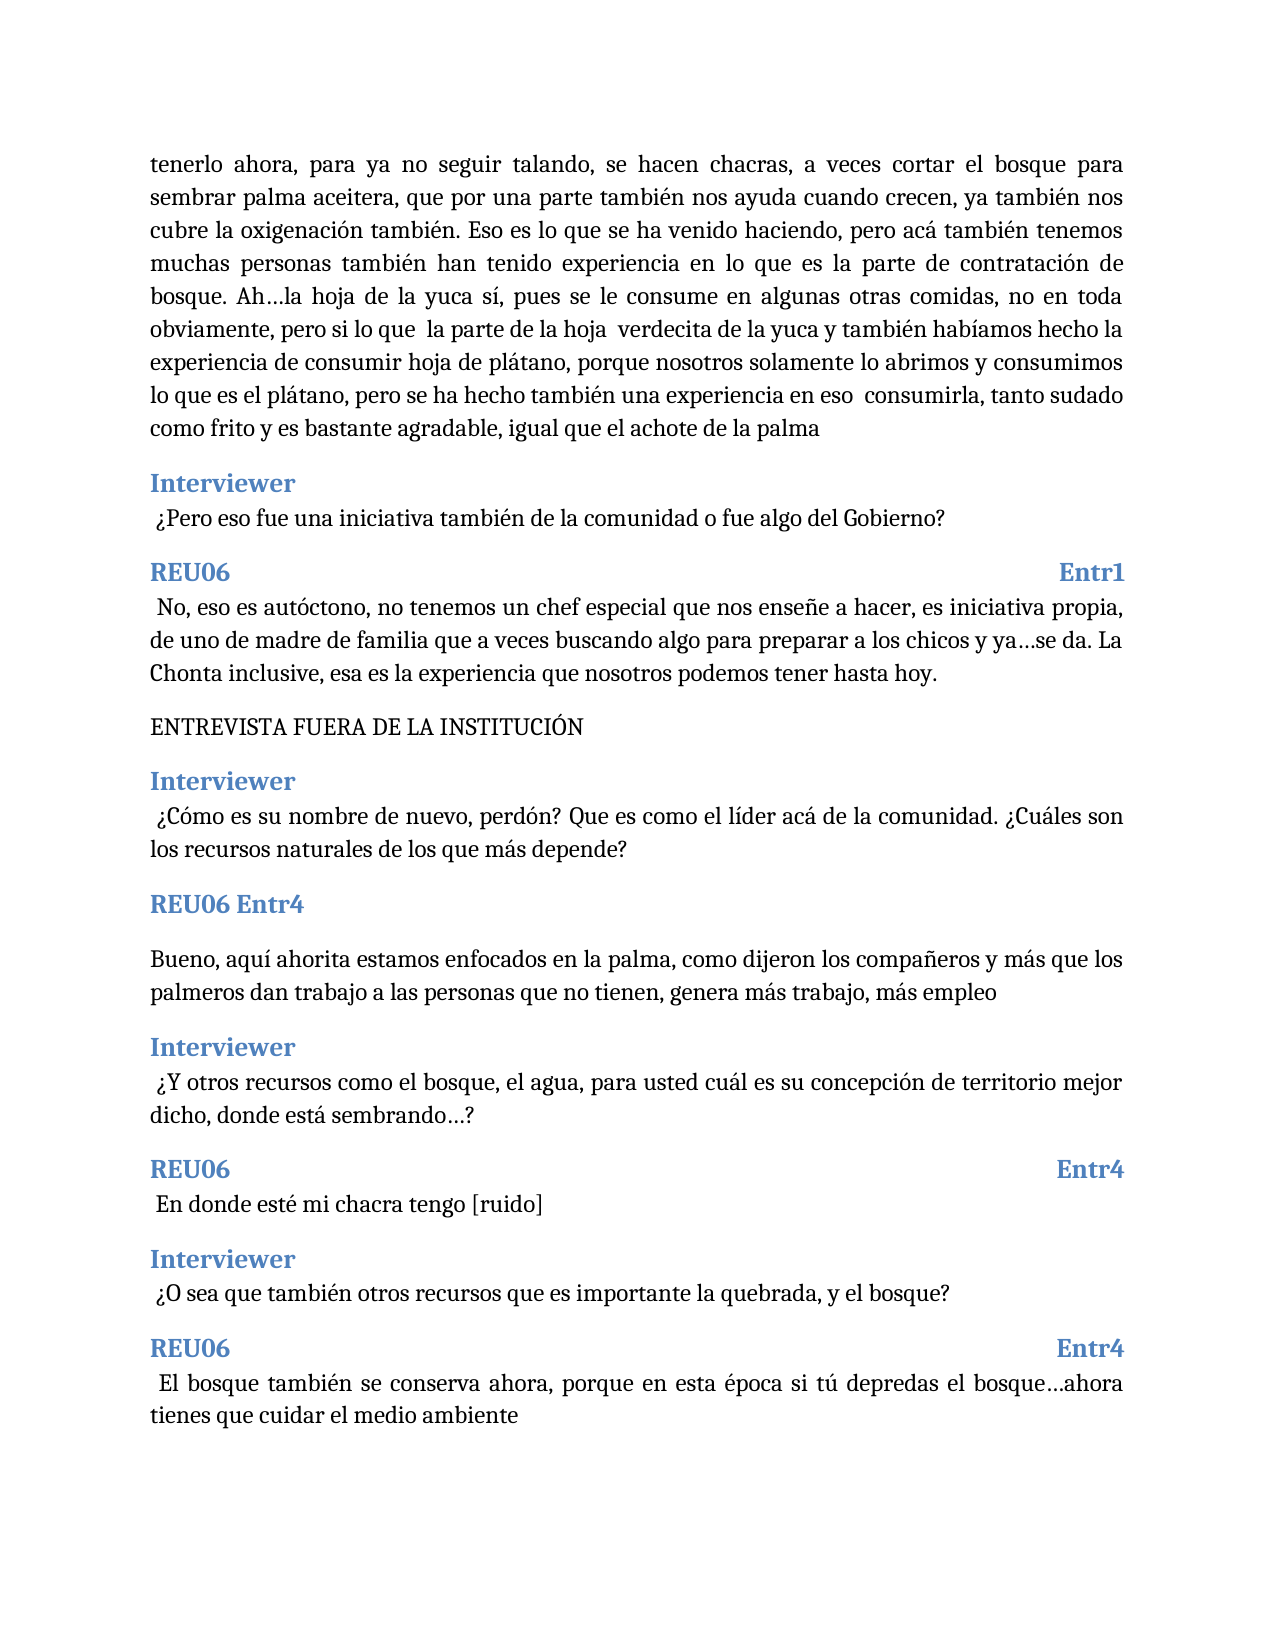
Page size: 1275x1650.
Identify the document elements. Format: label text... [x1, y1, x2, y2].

text Interviewer ¿Y otros recursos como el bosque, el agua, para usted cuál es su concepción de territorio mejor dicho, donde está sembrando…? [150, 1032, 1125, 1129]
text REU06 Entr4 En donde esté mi chacra tengo [ruido] [150, 1154, 1125, 1219]
text Interviewer ¿Cómo es su nombre de nuevo, perdón? Que es como el líder acá de la comunidad. ¿Cuáles son los recursos naturales de los que más depende? [150, 766, 1125, 864]
text REU06 Entr4 El bosque también se conserva ahora, porque en esta época si tú depredas el bosque…ahora tienes que cuidar el medio ambiente [150, 1333, 1125, 1430]
text ENTREVISTA FUERA DE LA INSTITUCIÓN [150, 713, 1125, 741]
text Interviewer ¿Pero eso fue una iniciativa también de la comunidad o fue algo del Gobierno? [150, 468, 1125, 532]
text REU06 Entr1 No, eso es autóctono, no tenemos un chef especial que nos enseñe a hacer, es iniciativa propia, de uno de madre de familia que a veces buscando algo para preparar a los chicos y ya…se da. La Chonta inclusive, esa es la experiencia que nosotros podemos tener hasta hoy. [150, 557, 1125, 687]
text REU06 Entr4 [150, 889, 1125, 920]
text Interviewer ¿O sea que también otros recursos que es importante la quebrada, y el bosque? [150, 1244, 1125, 1308]
text Bueno, aquí ahorita estamos enfocados en la palma, como dijeron los compañeros y más que los palmeros dan trabajo a las personas que no tienen, genera más trabajo, más empleo [150, 945, 1125, 1007]
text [150, 150, 1125, 443]
